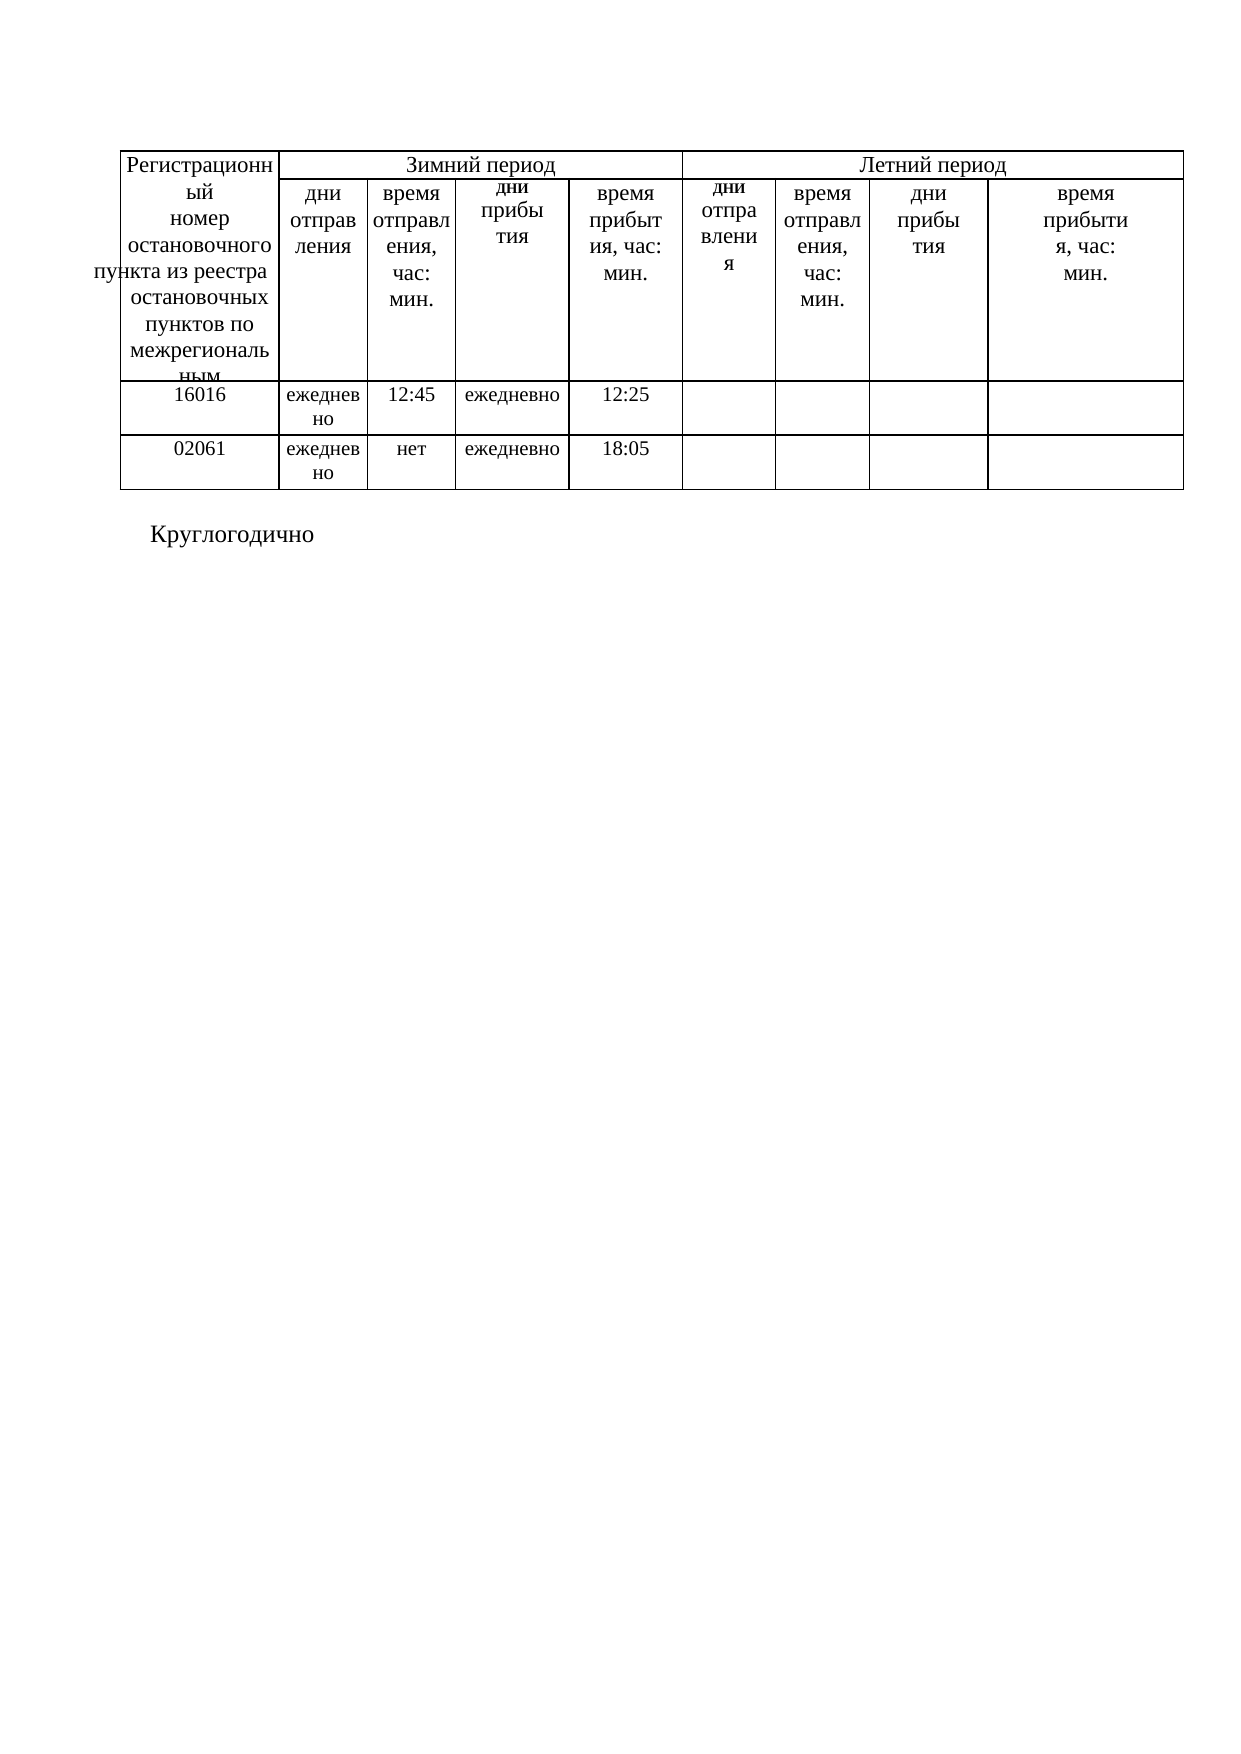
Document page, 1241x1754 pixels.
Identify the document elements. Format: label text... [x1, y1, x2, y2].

table_cell [989, 382, 1183, 434]
table_cell [776, 382, 869, 434]
table_header Летний период [683, 152, 1183, 178]
table_cell [683, 382, 775, 434]
table_cell 02061 [121, 436, 278, 489]
table_cell ежедневно [456, 382, 568, 434]
table_cell ежедневно [280, 382, 367, 434]
table_cell 16016 [121, 382, 278, 434]
table_cell ежедневно [280, 436, 367, 489]
table_cell дни отправ ления [280, 180, 367, 380]
table_header Зимний период [280, 152, 682, 178]
table_cell ДНИ прибы тия [456, 180, 568, 380]
table_cell [776, 436, 869, 489]
table_cell ежедневно [456, 436, 568, 489]
table_cell время прибыти я, час: мин. [989, 180, 1183, 380]
table_cell время отправл ения, час: мин. [368, 180, 455, 380]
table_cell время отправл ения, час: мин. [776, 180, 869, 380]
table_cell 12:45 [368, 382, 455, 434]
table_cell [683, 436, 775, 489]
table_cell дни прибы тия [870, 180, 987, 380]
table_cell [989, 436, 1183, 489]
table_cell [870, 382, 987, 434]
table_cell нет [368, 436, 455, 489]
text Круглогодично [150, 519, 1090, 548]
table_cell [870, 436, 987, 489]
table_cell 12:25 [570, 382, 682, 434]
table_cell 18:05 [570, 436, 682, 489]
table_cell время прибыт ия, час: мин. [570, 180, 682, 380]
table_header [121, 152, 278, 380]
table_cell ДНИ отпра влени я [683, 180, 775, 380]
